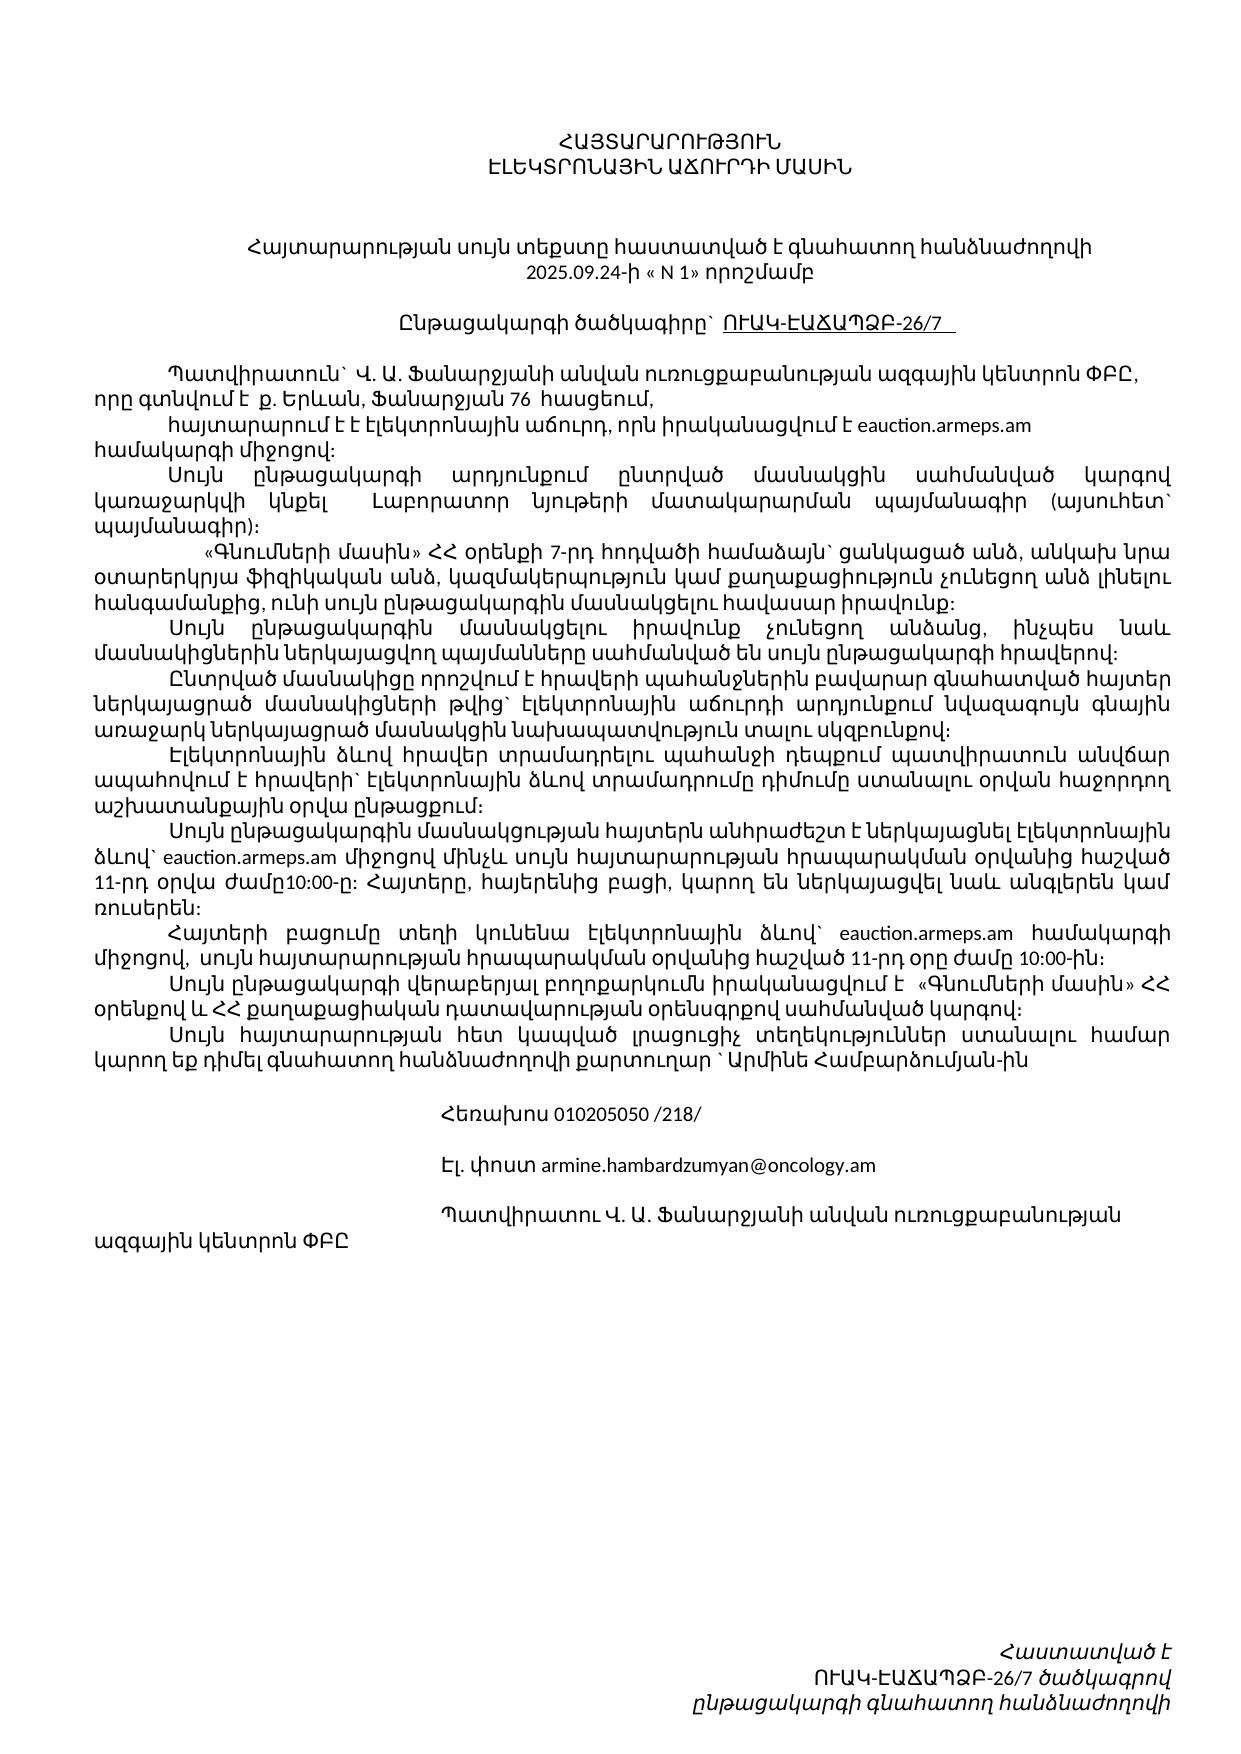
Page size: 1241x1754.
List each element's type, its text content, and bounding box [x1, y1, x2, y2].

text Սույն ընթացակարգի վերաբերյալ բողոքարկումն իրականացվում է «Գնումների մասին» ՀՀ օրենքով և ՀՀ քաղաքացիական դատավարության օրենսգրքով սահմանված կարգով։ [94, 971, 1171, 1022]
text Պատվիրատու Վ. Ա. Ֆանարջյանի անվան ուռուցքաբանության ազգային կենտրոն ՓԲԸ [94, 1203, 1171, 1253]
text Սույն հայտարարության հետ կապված լրացուցիչ տեղեկություններ ստանալու համար կարող եք դիմել գնահատող հանձնաժողովի քարտուղար ` Արմինե Համբարձումյան-ին [94, 1022, 1171, 1073]
text Էլեկտրոնային ձևով հրավեր տրամադրելու պահանջի դեպքում պատվիրատուն անվճար ապահովում է հրավերի` էլեկտրոնային ձևով տրամադրումը դիմումը ստանալու օրվան հաջորդող աշխատանքային օրվա ընթացքում։ [94, 742, 1171, 818]
text ՈՒԱԿ-ԷԱՃԱՊՁԲ-26/7 ծածկագրով [94, 1665, 1171, 1690]
text Սույն ընթացակարգին մասնակցության հայտերն անհրաժեշտ է ներկայացնել էլեկտրոնային ձևով` eauction.armeps.am միջոցով մինչև սույն հայտարարության հրապարակման օրվանից հաշված 11-րդ օրվա ժամը10:00-ը: Հայտերը, հայերենից բացի, կարող են ներկայացվել նաև անգլերեն կամ ռուսերեն: [94, 818, 1171, 920]
text ՀԱՅՏԱՐԱՐՈՒԹՅՈՒՆ [94, 129, 1171, 154]
text Հայտերի բացումը տեղի կունենա էլեկտրոնային ձևով` eauction.armeps.am համակարգի միջոցով, սույն հայտարարության հրապարակման օրվանից հաշված 11-րդ օրը ժամը 10:00-ին։ [94, 920, 1171, 971]
text Հաստատված է [94, 1639, 1171, 1665]
text Հայտարարության սույն տեքստը հաստատված է գնահատող հանձնաժողովի [94, 234, 1171, 259]
text Սույն ընթացակարգի արդյունքում ընտրված մասնակցին սահմանված կարգով կառաջարկվի կնքել Լաբորատոր նյութերի մատակարարման պայմանագիր (այսուհետ` պայմանագիր)։ [94, 463, 1171, 539]
text հայտարարում է է էլեկտրոնային աճուրդ, որն իրականացվում է eauction.armeps.am համակարգի միջոցով: [94, 412, 1171, 463]
text 2025.09.24 -ի « N 1» որոշմամբ [94, 259, 1171, 285]
text Ընտրված մասնակիցը որոշվում է հրավերի պահանջներին բավարար գնահատված հայտեր ներկայացրած մասնակիցների թվից` էլեկտրոնային աճուրդի արդյունքում նվազագույն գնային առաջարկ ներկայացրած մասնակցին նախապատվություն տալու սկզբունքով։ [94, 666, 1171, 742]
text Սույն ընթացակարգին մասնակցելու իրավունք չունեցող անձանց, ինչպես նաև մասնակիցներին ներկայացվող պայմանները սահմանված են սույն ընթացակարգի հրավերով: [94, 615, 1171, 666]
text Ընթացակարգի ծածկագիրը` ՈՒԱԿ-ԷԱՃԱՊՁԲ-26/7 [94, 310, 1171, 336]
text Էլ. փոստ armine.hambardzumyan@oncology.am [94, 1152, 1171, 1177]
text Հեռախոս 010205050 /218/ [94, 1101, 1171, 1126]
text ընթացակարգի գնահատող հանձնաժողովի [94, 1690, 1171, 1716]
text ԷԼԵԿՏՐՈՆԱՅԻՆ ԱՃՈՒՐԴԻ ՄԱՍԻՆ [94, 154, 1171, 180]
text «Գնումների մասին» ՀՀ օրենքի 7-րդ հոդվածի համաձայն` ցանկացած անձ, անկախ նրա օտարերկրյա ֆիզիկական անձ, կազմակերպություն կամ քաղաքացիություն չունեցող անձ լինելու հանգամանքից, ունի սույն ընթացակարգին մասնակցելու հավասար իրավունք: [94, 539, 1171, 615]
text Պատվիրատուն` Վ. Ա. Ֆանարջյանի անվան ուռուցքաբանության ազգային կենտրոն ՓԲԸ, որը գտնվում է ք. Երևան, Ֆանարջյան 76 հասցեում, [94, 361, 1171, 412]
